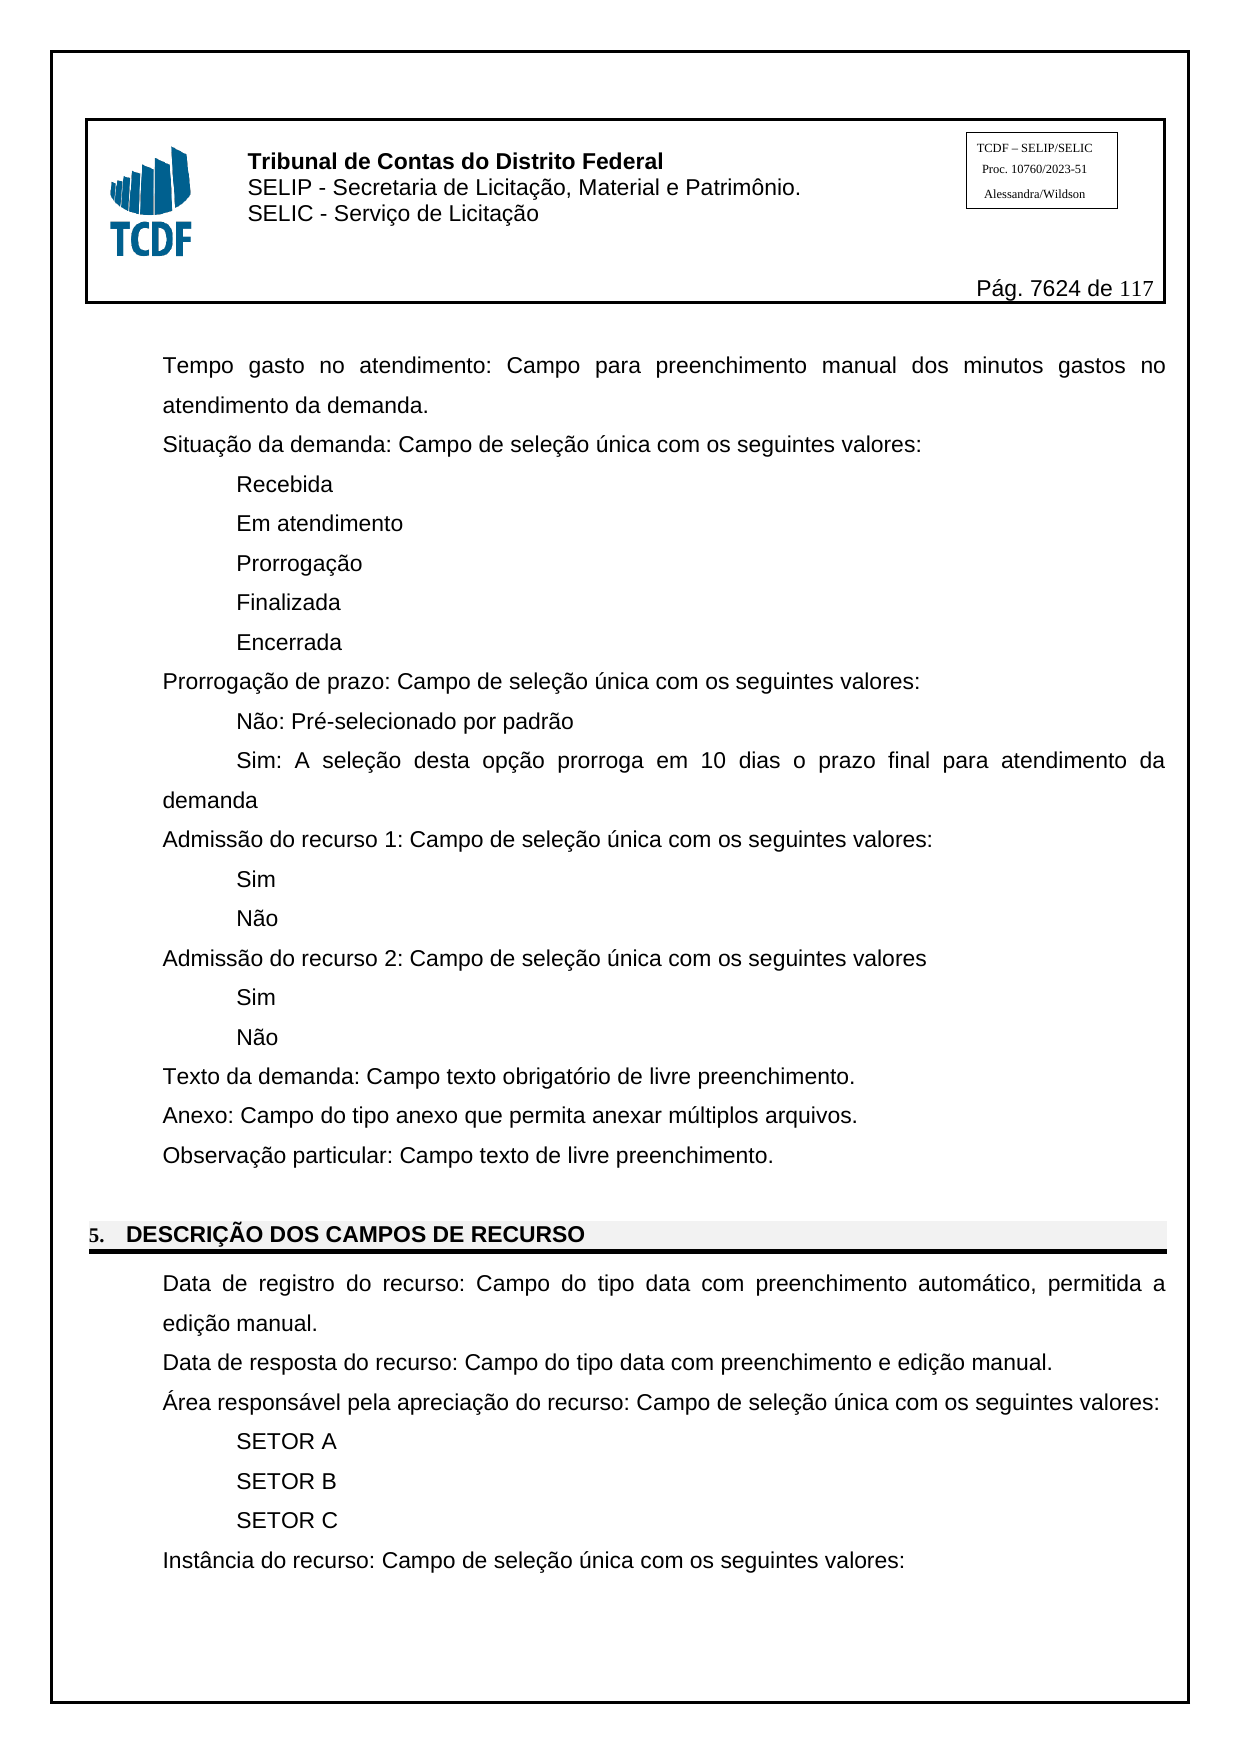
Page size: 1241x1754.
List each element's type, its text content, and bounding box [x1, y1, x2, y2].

text Data de resposta do recurso: Campo do tipo data com preenchimento e edição manual. [89, 1349, 1167, 1376]
text Anexo: Campo do tipo anexo que permita anexar múltiplos arquivos. [89, 1102, 1167, 1129]
text SETOR A [162, 1428, 1167, 1454]
text Instância do recurso: Campo de seleção única com os seguintes valores: [89, 1547, 1167, 1573]
text Não: Pré-selecionado por padrão [162, 708, 1167, 734]
list DESCRIÇÃO DOS CAMPOS DE RECURSO [89, 1221, 1167, 1249]
text Recebida [162, 471, 1167, 497]
text Situação da demanda: Campo de seleção única com os seguintes valores: [89, 431, 1167, 458]
text Sim [162, 866, 1167, 892]
text Área responsável pela apreciação do recurso: Campo de seleção única com os seguintes valores: [89, 1389, 1167, 1415]
picture [95, 143, 206, 259]
text Data de registro do recurso: Campo do tipo data com preenchimento automático, permitida a edição manual. [162, 1270, 1167, 1336]
text Admissão do recurso 1: Campo de seleção única com os seguintes valores: [89, 826, 1167, 852]
text Tempo gasto no atendimento: Campo para preenchimento manual dos minutos gastos no atendimento da demanda. [162, 352, 1167, 418]
text Não [162, 1023, 1167, 1050]
text Prorrogação [162, 550, 1167, 576]
text Prorrogação de prazo: Campo de seleção única com os seguintes valores: [89, 668, 1167, 694]
text Observação particular: Campo texto de livre preenchimento. [89, 1142, 1167, 1168]
text Encerrada [162, 629, 1167, 655]
text Finalizada [162, 589, 1167, 616]
text SETOR B [162, 1468, 1167, 1494]
text Sim [162, 984, 1167, 1010]
text Admissão do recurso 2: Campo de seleção única com os seguintes valores [89, 944, 1167, 971]
text Não [162, 905, 1167, 931]
text Sim: A seleção desta opção prorroga em 10 dias o prazo final para atendimento da demanda [162, 747, 1167, 813]
text SETOR C [162, 1507, 1167, 1533]
text Texto da demanda: Campo texto obrigatório de livre preenchimento. [89, 1063, 1167, 1089]
text Em atendimento [162, 510, 1167, 537]
